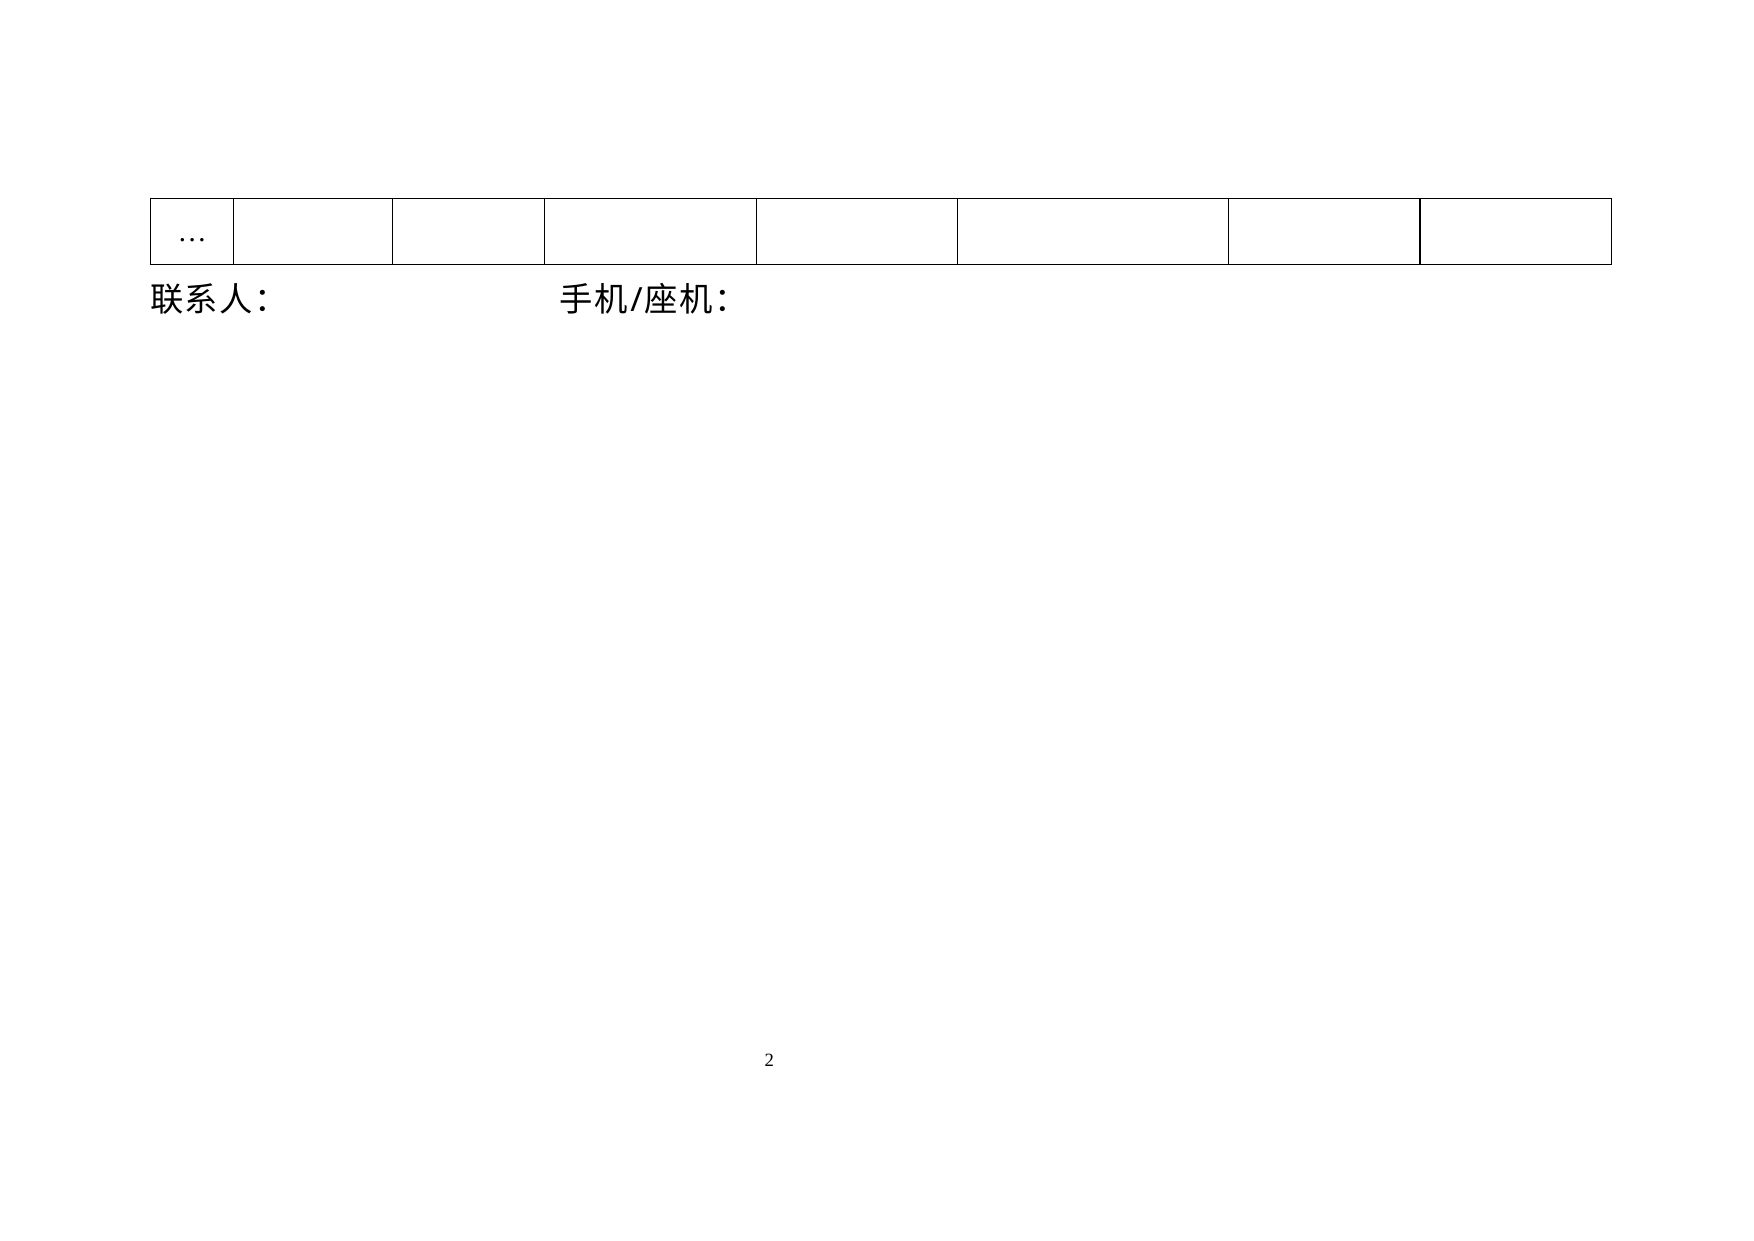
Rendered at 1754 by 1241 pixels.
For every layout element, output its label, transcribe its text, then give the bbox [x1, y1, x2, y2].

table_cell [234, 199, 392, 264]
table_cell [757, 199, 957, 264]
table_cell [958, 199, 1228, 264]
table_cell [1229, 199, 1419, 264]
text 联系人： 手机/座机： [150, 265, 1604, 330]
table_cell [545, 199, 756, 264]
table_cell … [151, 199, 233, 264]
table_cell [393, 199, 544, 264]
table_cell [1421, 199, 1611, 264]
